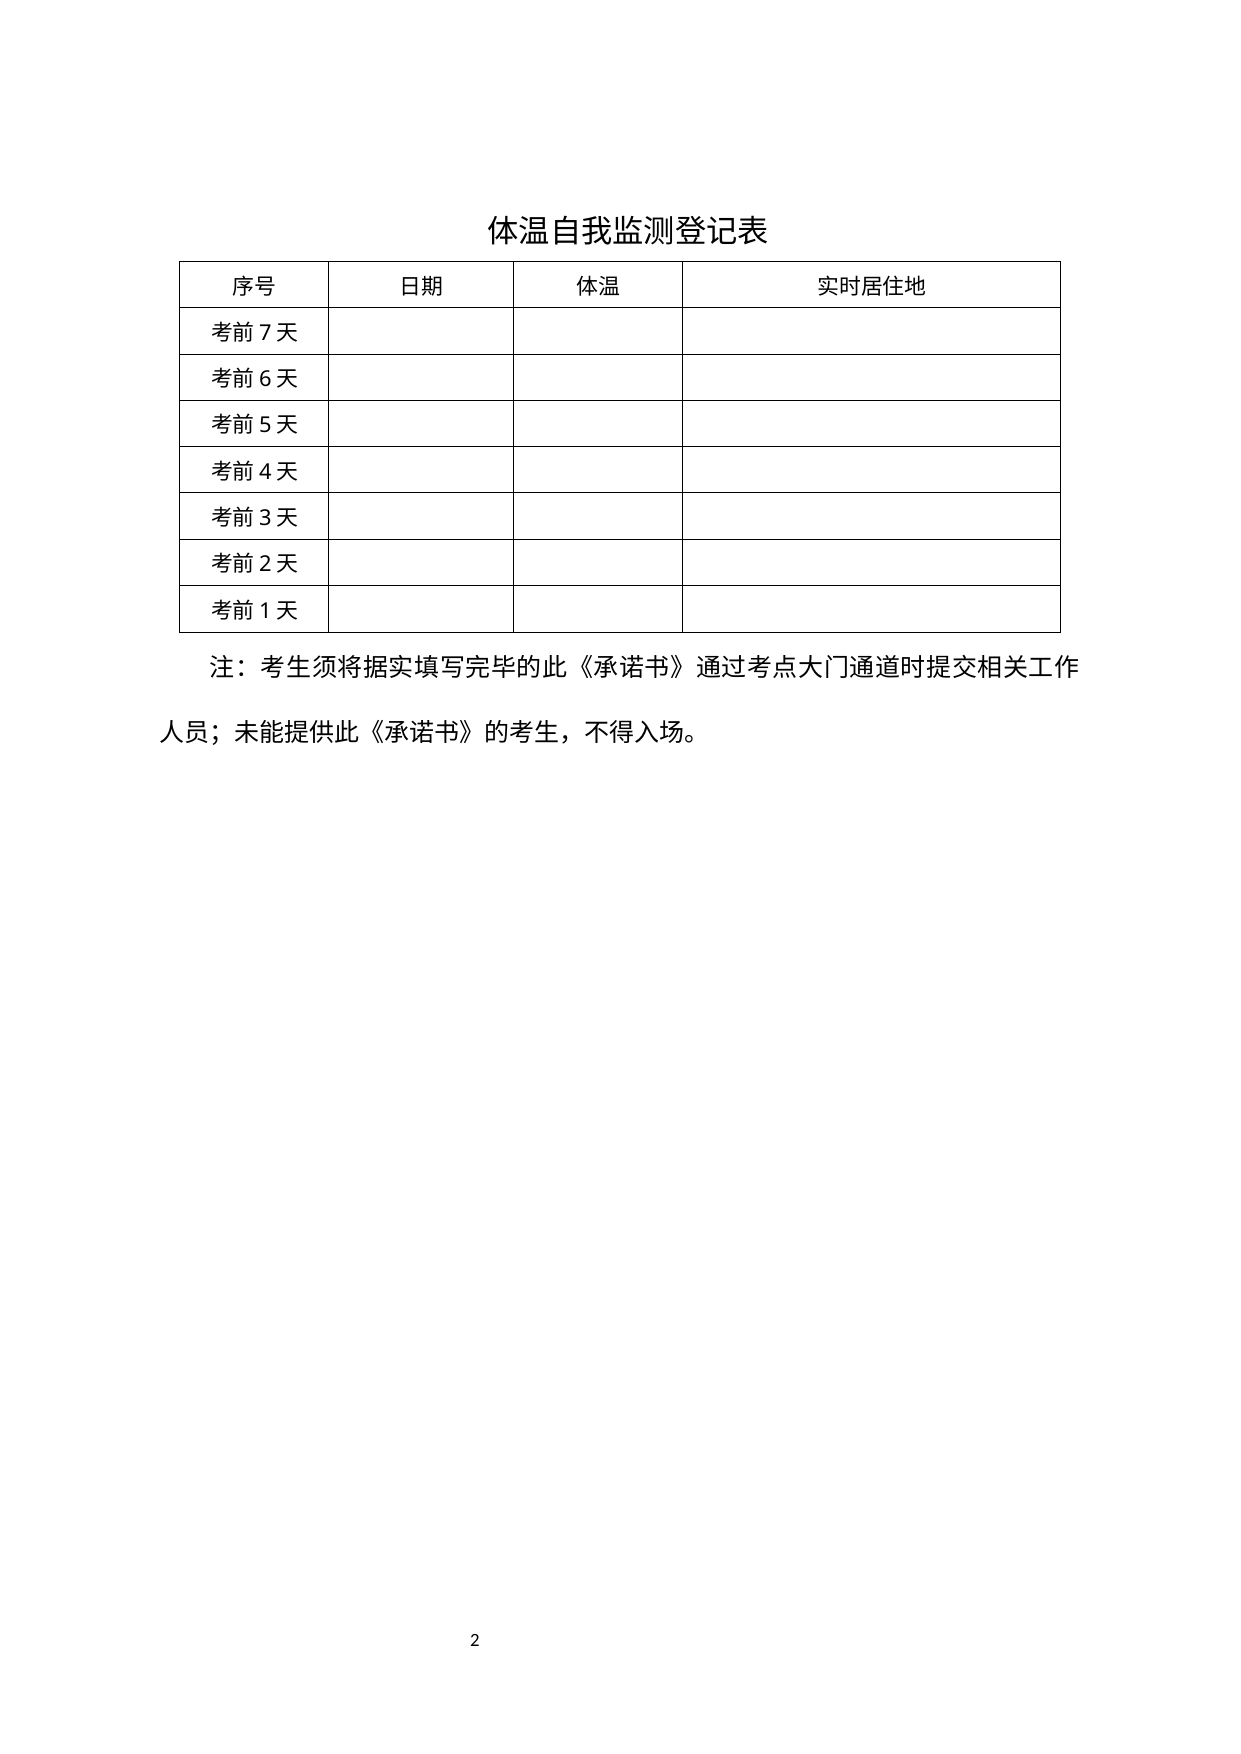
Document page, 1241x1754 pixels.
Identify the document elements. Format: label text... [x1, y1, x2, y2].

table_cell [329, 447, 513, 492]
table_header 序号 [180, 262, 328, 307]
table_cell 考前2天 [180, 540, 328, 585]
table_cell [329, 540, 513, 585]
table_cell 考前6天 [180, 355, 328, 400]
table_header 日期 [329, 262, 513, 307]
table_header 体温 [514, 262, 682, 307]
table_cell [329, 355, 513, 400]
table_cell 考前7天 [180, 308, 328, 353]
text 注：考生须将据实填写完毕的此《承诺书》通过考点大门通道时提交相关工作人员；未能提供此《承诺书》的考生，不得入场。 [159, 633, 1081, 763]
table_cell [683, 586, 1060, 632]
table_cell 考前1天 [180, 586, 328, 632]
table_cell [514, 355, 682, 400]
table_header 实时居住地 [683, 262, 1060, 307]
table_cell [683, 493, 1060, 538]
table_cell 考前3天 [180, 493, 328, 538]
table_cell [329, 586, 513, 632]
text 体温自我监测登记表 [159, 196, 1081, 261]
table_cell [514, 401, 682, 446]
table_cell [514, 308, 682, 353]
table_cell [683, 355, 1060, 400]
table_cell [514, 540, 682, 585]
table_cell [683, 401, 1060, 446]
table_cell [329, 401, 513, 446]
table_cell [514, 493, 682, 538]
table_cell [514, 447, 682, 492]
table_cell [683, 447, 1060, 492]
table_cell [683, 308, 1060, 353]
table_cell [683, 540, 1060, 585]
table_cell [329, 493, 513, 538]
table_cell 考前4天 [180, 447, 328, 492]
table_cell [514, 586, 682, 632]
table_cell 考前5天 [180, 401, 328, 446]
table_cell [329, 308, 513, 353]
